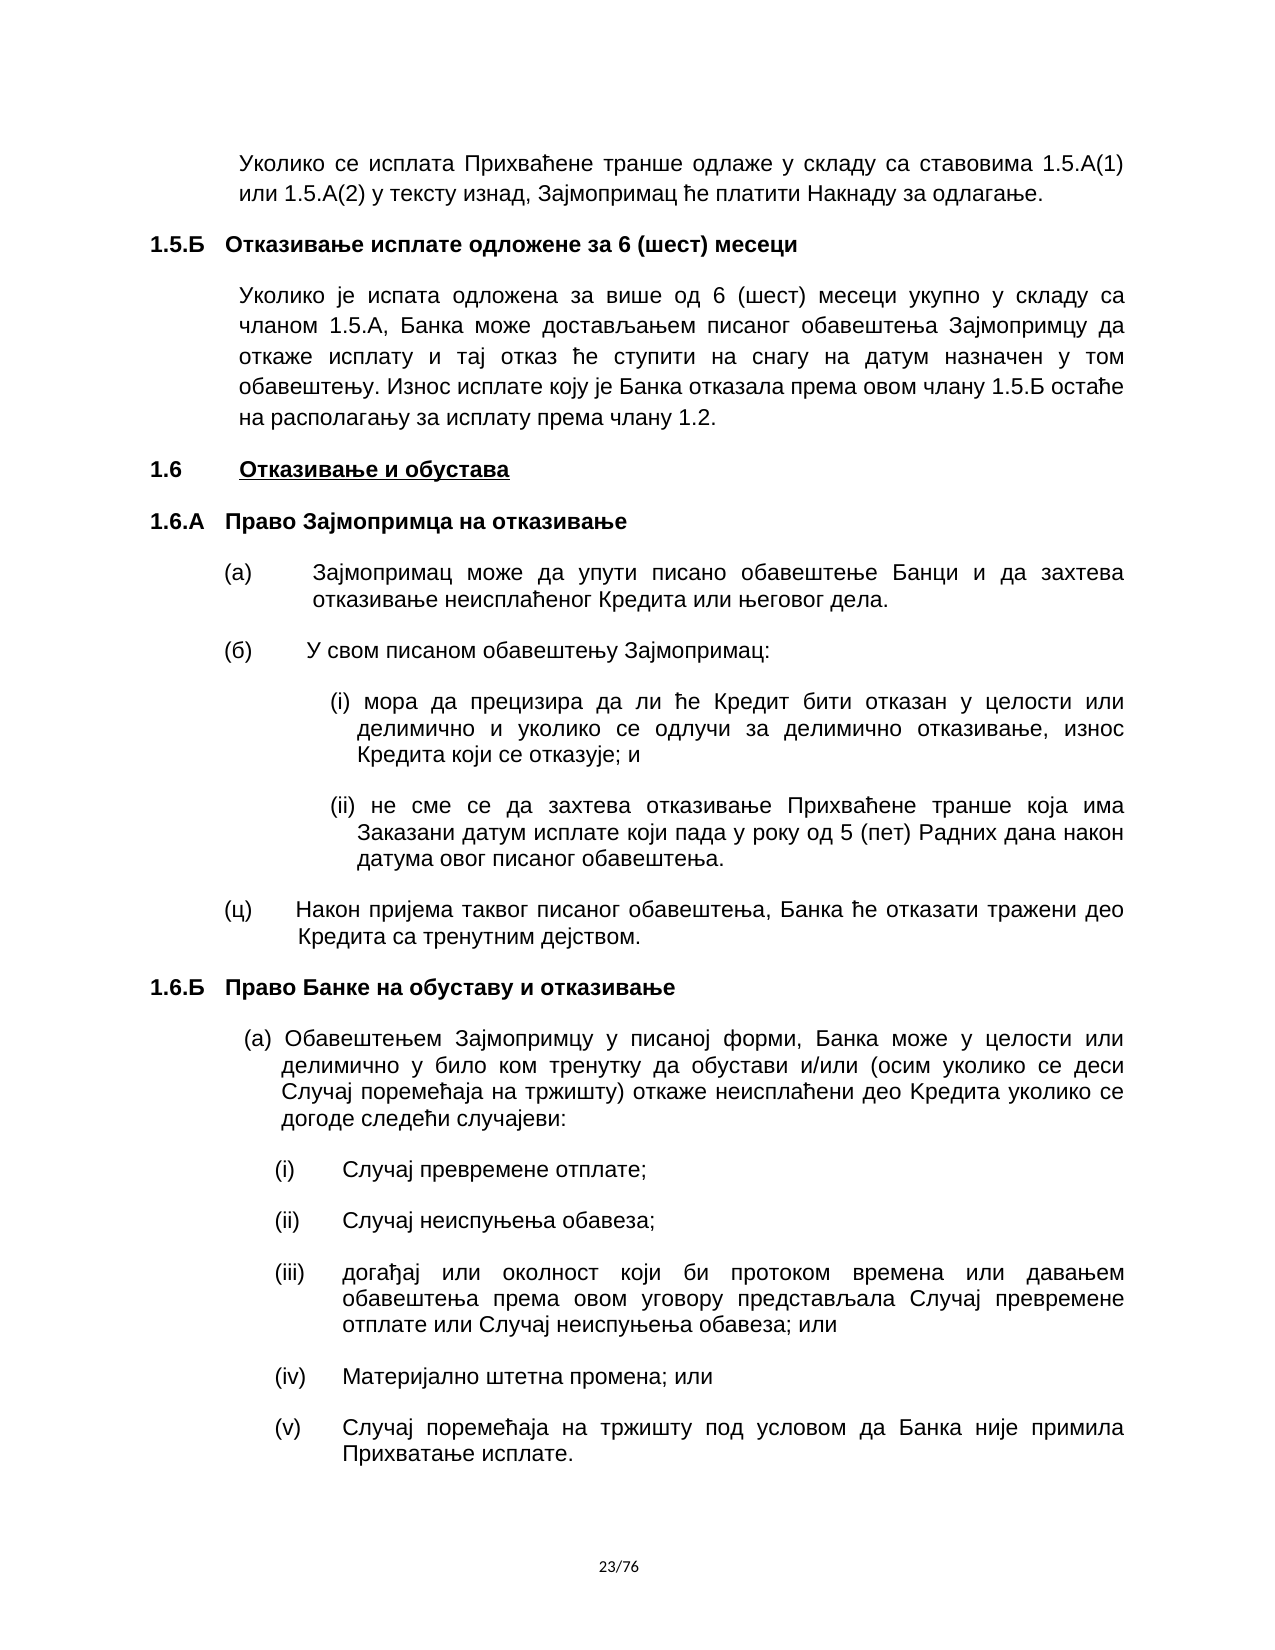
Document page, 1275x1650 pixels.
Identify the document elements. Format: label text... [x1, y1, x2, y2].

text (б) У свом писаном обавештењу Зајмопримац: [224, 637, 1125, 663]
text (а) Обавештењем Зајмопримцу у писаној форми, Банка може у целости или делимично у било ком тренутку да обустави и/или (осим уколико се деси Случај пoрeмeћaja нa тржишту) откаже неисплаћени део Kредита уколико се догоде следећи случајеви: [244, 1025, 1125, 1131]
text (ii) Случај неиспуњења обавеза; [268, 1207, 1125, 1233]
text Уколико се исплата Прихваћене транше одлаже у складу са ставовима 1.5.А(1) или 1.5.А(2) у тексту изнад, Зајмопримац ће платити Накнаду за одлагање. [239, 150, 1125, 207]
text (ii) не сме се да захтева отказивање Прихваћене транше која има Заказани датум исплате који пада у року од 5 (пет) Радних дана након датума овог писаног обавештења. [330, 792, 1125, 871]
text (а) Зајмопримац може да упути писано обавештење Банци и да захтева отказивање неисплаћеног Кредита или његовог дела. [224, 559, 1125, 612]
text (iv) Maтeриjaлнo штетна прoмeнa; или [268, 1363, 1125, 1389]
text (i) Случај превремене oтплaтe; [268, 1156, 1125, 1182]
text 1.6 Отказивање и обустава [150, 456, 1125, 483]
text (iii) догађај или околност који би протоком времена или давањем обавештења према овом уговору представљала Случај превремене отплате или Случај неиспуњења обавеза; или [268, 1258, 1125, 1338]
text 1.5.Б Отказивање исплате одложене за 6 (шест) месеци [150, 231, 1125, 258]
text (ц) Након пријема таквог писаног обавештења, Банка ће отказати тражени део Кредита са тренутним дејством. [224, 896, 1125, 949]
text (i) мора да прецизира да ли ће Кредит бити отказан у целости или делимично и уколико се одлучи за делимично отказивање, износ Кредита који се отказује; и [330, 688, 1125, 767]
subtitle 1.6.А Право Зајмопримца на отказивање [150, 508, 1125, 534]
text Уколико је испата одложена за више од 6 (шест) месеци укупно у складу са чланом 1.5.А, Банка може достављањем писаног обавештења Зајмопримцу да откаже исплату и тај отказ ће ступити на снагу на датум назначен у том обавештењу. Износ исплате коју је Банка отказала према овом члану 1.5.Б остаће на располагању за исплату према члану 1.2. [239, 282, 1125, 431]
subtitle 1.6.Б Право Банке на обуставу и отказивање [150, 974, 1125, 1000]
text (v) Случај пoрeмeћaja нa тржишту под условом да Банка није примила Прихватање исплате. [268, 1414, 1125, 1467]
